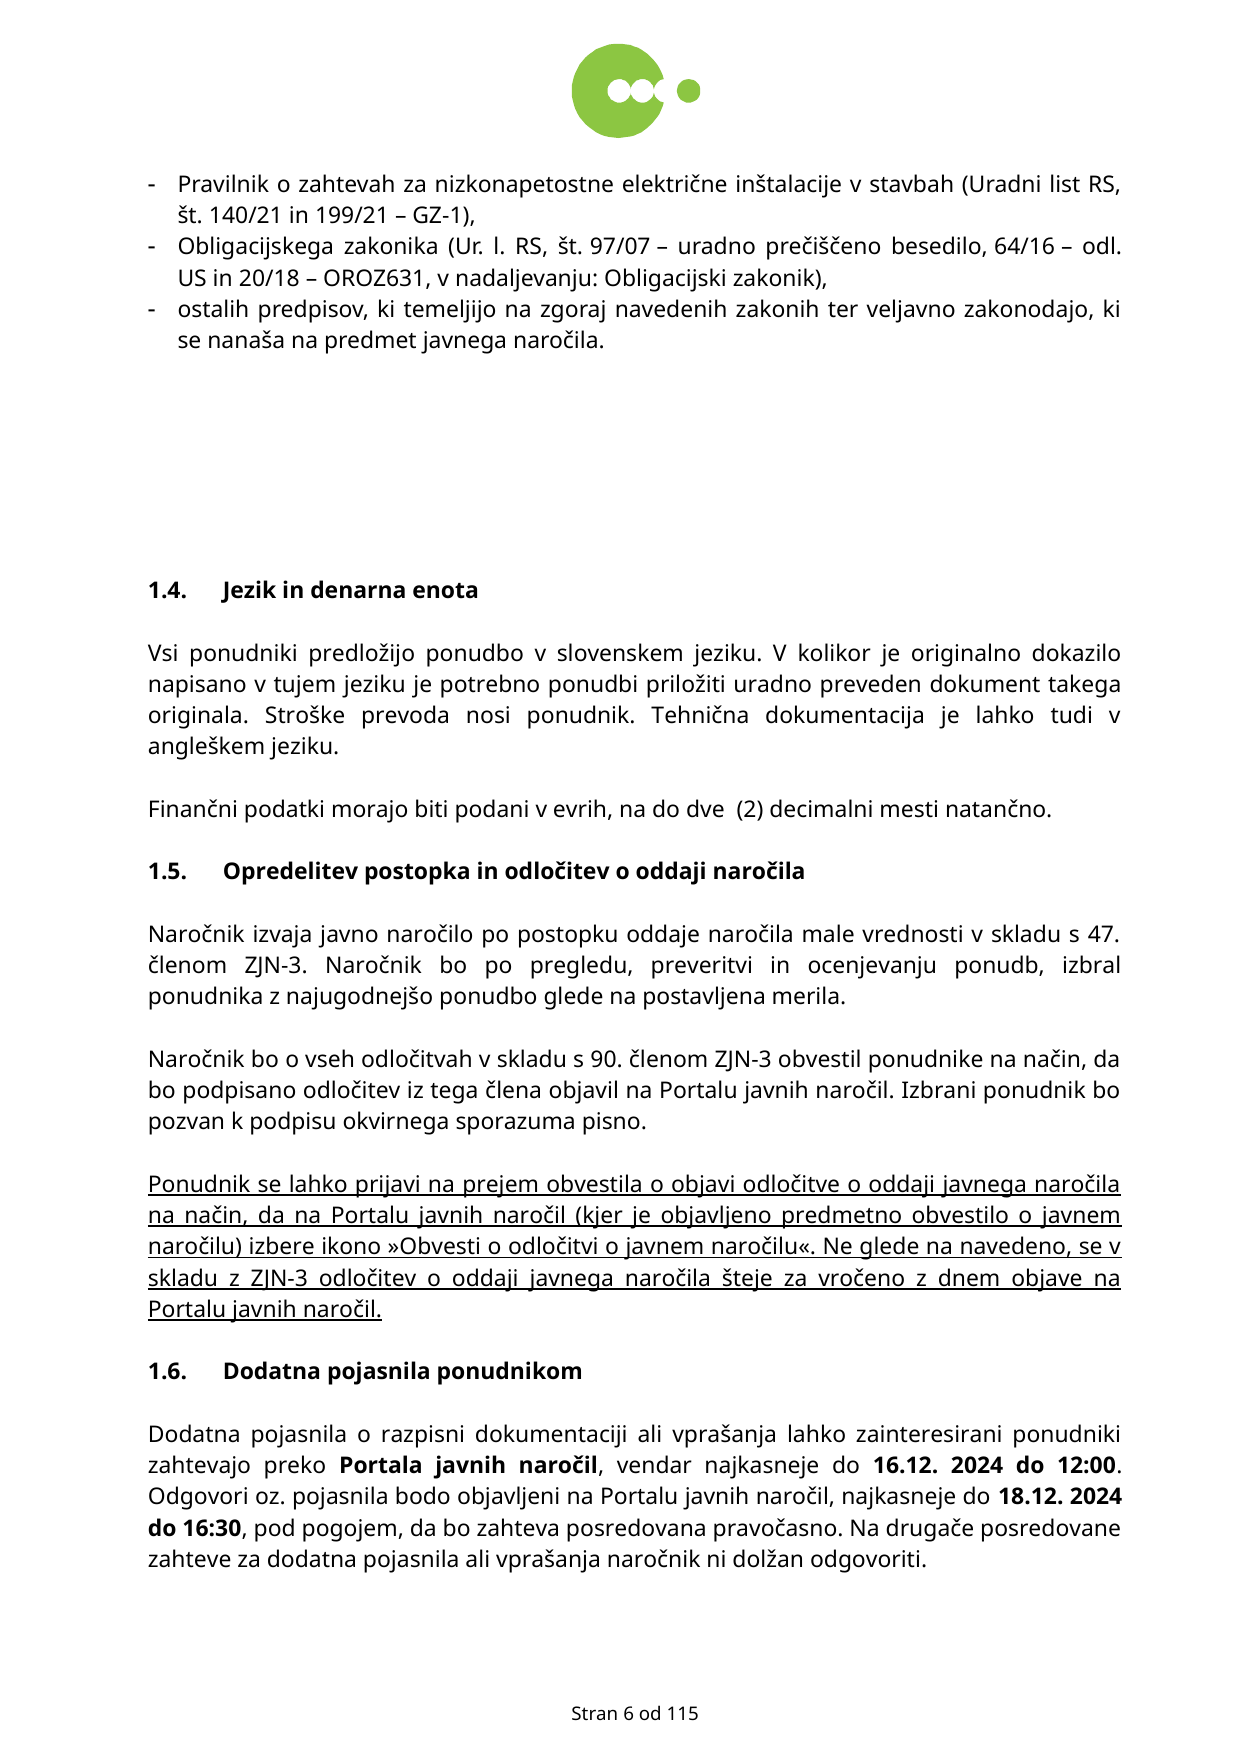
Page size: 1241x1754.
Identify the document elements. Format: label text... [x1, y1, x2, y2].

text Naročnik bo o vseh odločitvah v skladu s 90. členom ZJN-3 obvestil ponudnike na način, da bo podpisano odločitev iz tega člena objavil na Portalu javnih naročil. Izbrani ponudnik bo pozvan k podpisu okvirnega sporazuma pisno. [148, 1043, 1122, 1136]
text Ponudnik se lahko prijavi na prejem obvestila o objavi odločitve o oddaji javnega naročila na način, da na Portalu javnih naročil (kjer je objavljeno predmetno obvestilo o javnem naročilu) izbere ikono »Obvesti o odločitvi o javnem naročilu«. Ne glede na navedeno, se v skladu z ZJN-3 odločitev o oddaji javnega naročila šteje za vročeno z dnem objave na Portalu javnih naročil. [148, 1168, 1122, 1225]
list ostalih predpisov, ki temeljijo na zgoraj navedenih zakonih ter veljavno zakonodajo, ki se nanaša na predmet javnega naročila. [148, 293, 1122, 355]
text Finančni podatki morajo biti podani v evrih, na do dve (2) decimalni mesti natančno. [148, 793, 1122, 824]
list Dodatna pojasnila ponudnikom [148, 1355, 1122, 1386]
text Vsi ponudniki predložijo ponudbo v slovenskem jeziku. V kolikor je originalno dokazilo napisano v tujem jeziku je potrebno ponudbi priložiti uradno preveden dokument takega originala. Stroške prevoda nosi ponudnik. Tehnična dokumentacija je lahko tudi v angleškem jeziku. [148, 636, 1122, 761]
list Opredelitev postopka in odločitev o oddaji naročila [148, 855, 1122, 886]
text Ponudnik se lahko prijavi na prejem obvestila o objavi odločitve o oddaji javnega naročila na način, da na Portalu javnih naročil (kjer je objavljeno predmetno obvestilo o javnem naročilu) izbere ikono »Obvesti o odločitvi o javnem naročilu«. Ne glede na navedeno, se v skladu z ZJN-3 odločitev o oddaji javnega naročila šteje za vročeno z dnem objave na Portalu javnih naročil. [148, 1227, 1122, 1257]
list Obligacijskega zakonika (Ur. l. RS, št. 97/07 – uradno prečiščeno besedilo, 64/16 – odl. US in 20/18 – OROZ631, v nadaljevanju: Obligacijski zakonik), [148, 230, 1122, 293]
list Pravilnik o zahtevah za nizkonapetostne električne inštalacije v stavbah (Uradni list RS, št. 140/21 in 199/21 – GZ-1), [148, 168, 1122, 230]
text Ponudnik se lahko prijavi na prejem obvestila o objavi odločitve o oddaji javnega naročila na način, da na Portalu javnih naročil (kjer je objavljeno predmetno obvestilo o javnem naročilu) izbere ikono »Obvesti o odločitvi o javnem naročilu«. Ne glede na navedeno, se v skladu z ZJN-3 odločitev o oddaji javnega naročila šteje za vročeno z dnem objave na Portalu javnih naročil. [148, 1258, 1122, 1324]
list Jezik in denarna enota [148, 574, 1122, 605]
text Dodatna pojasnila o razpisni dokumentaciji ali vprašanja lahko zainteresirani ponudniki zahtevajo preko Portala javnih naročil, vendar najkasneje do 16.12. 2024 do 12:00. Odgovori oz. pojasnila bodo objavljeni na Portalu javnih naročil, najkasneje do 18.12. 2024 do 16:30, pod pogojem, da bo zahteva posredovana pravočasno. Na drugače posredovane zahteve za dodatna pojasnila ali vprašanja naročnik ni dolžan odgovoriti. [148, 1418, 1122, 1574]
text Naročnik izvaja javno naročilo po postopku oddaje naročila male vrednosti v skladu s 47. členom ZJN-3. Naročnik bo po pregledu, preveritvi in ocenjevanju ponudb, izbral ponudnika z najugodnejšo ponudbo glede na postavljena merila. [148, 918, 1122, 1011]
